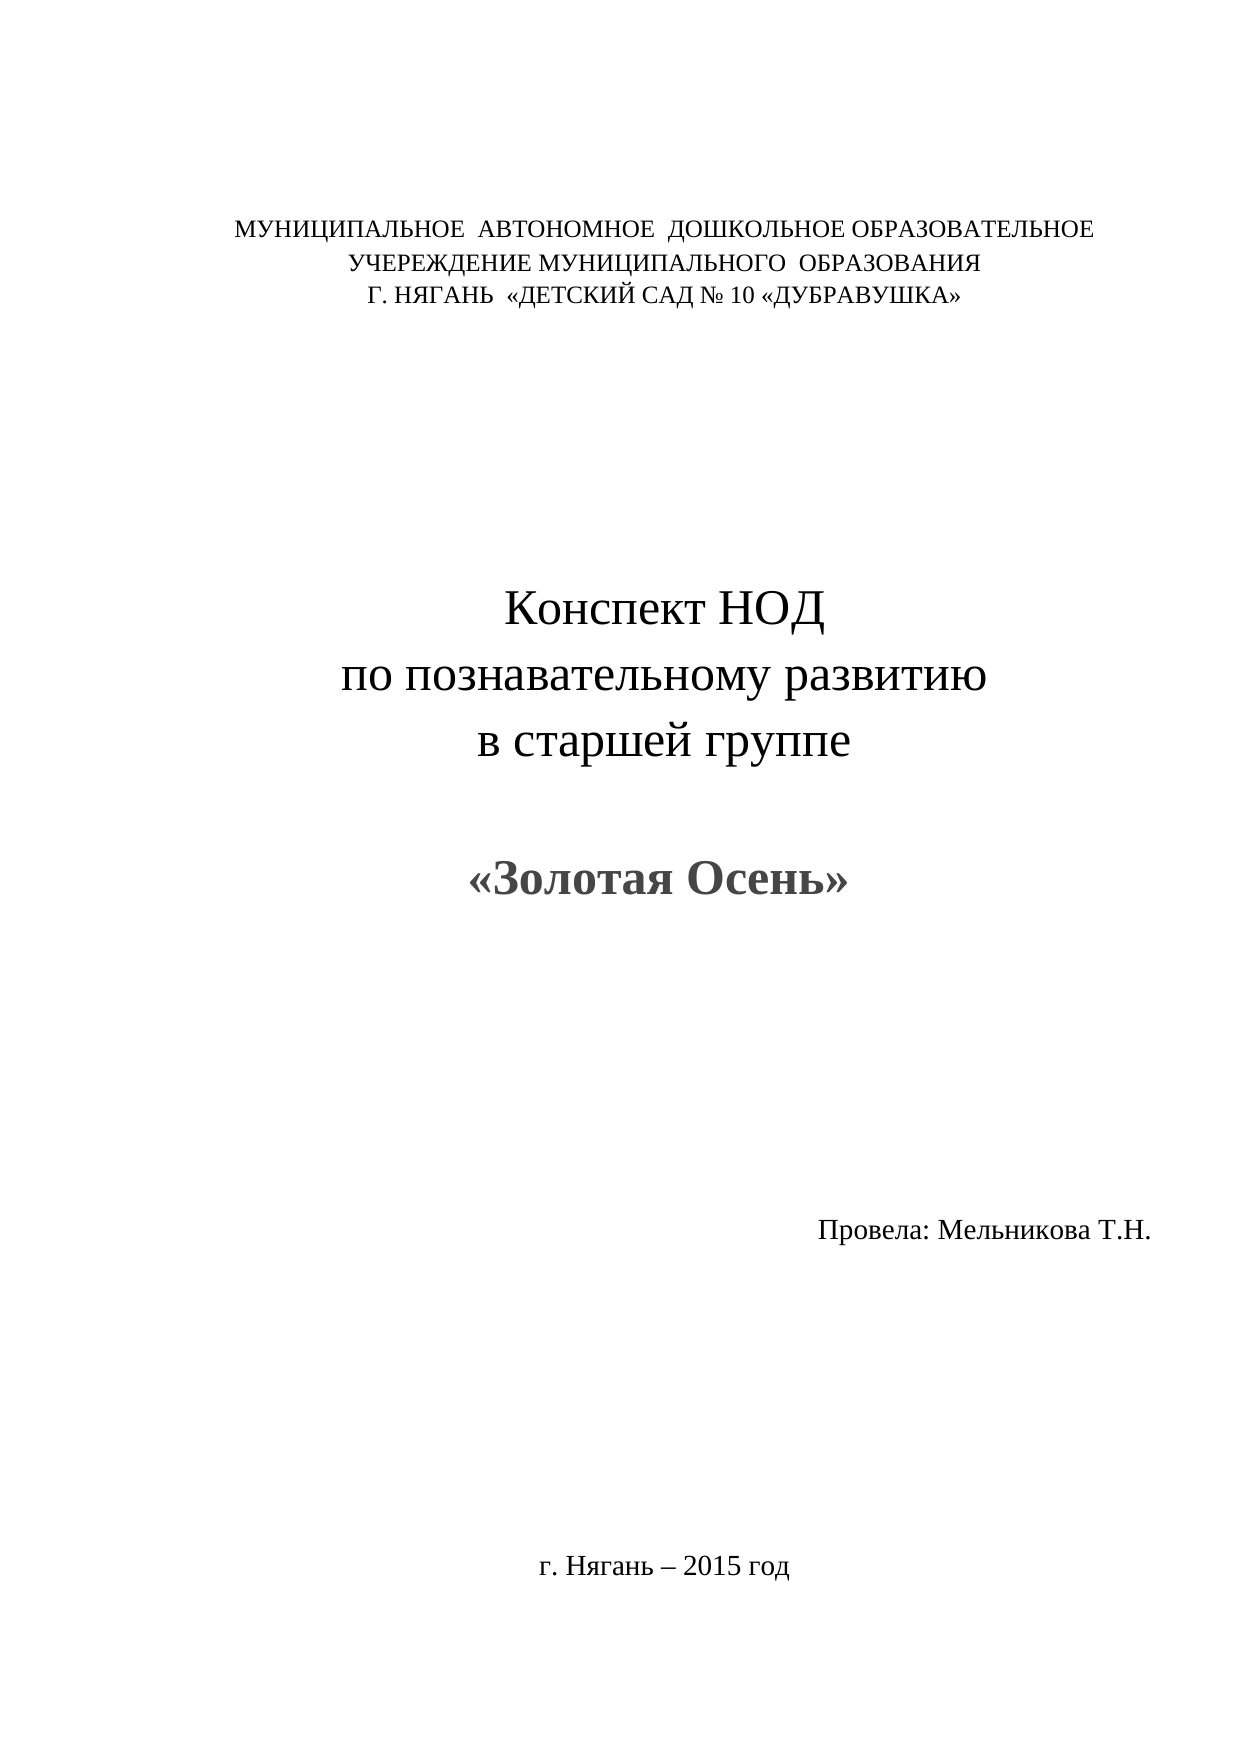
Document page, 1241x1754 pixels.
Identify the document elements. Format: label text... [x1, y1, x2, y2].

text по познавательному развитию [177, 644, 1152, 701]
text Конспект НОД [177, 578, 1152, 635]
text Г. НЯГАНЬ «ДЕТСКИЙ САД № 10 «ДУБРАВУШКА» [177, 281, 1152, 309]
text г. Нягань – 2015 год [177, 1548, 1152, 1581]
text «Золотая Осень» [177, 848, 1139, 906]
text в старшей группе [177, 710, 1152, 767]
text Провела: Мельникова Т.Н. [177, 1212, 1152, 1246]
text МУНИЦИПАЛЬНОЕ АВТОНОМНОЕ ДОШКОЛЬНОЕ ОБРАЗОВАТЕЛЬНОЕ УЧЕРЕЖДЕНИЕ МУНИЦИПАЛЬНОГО ОБРАЗОВАНИЯ [177, 214, 1152, 276]
